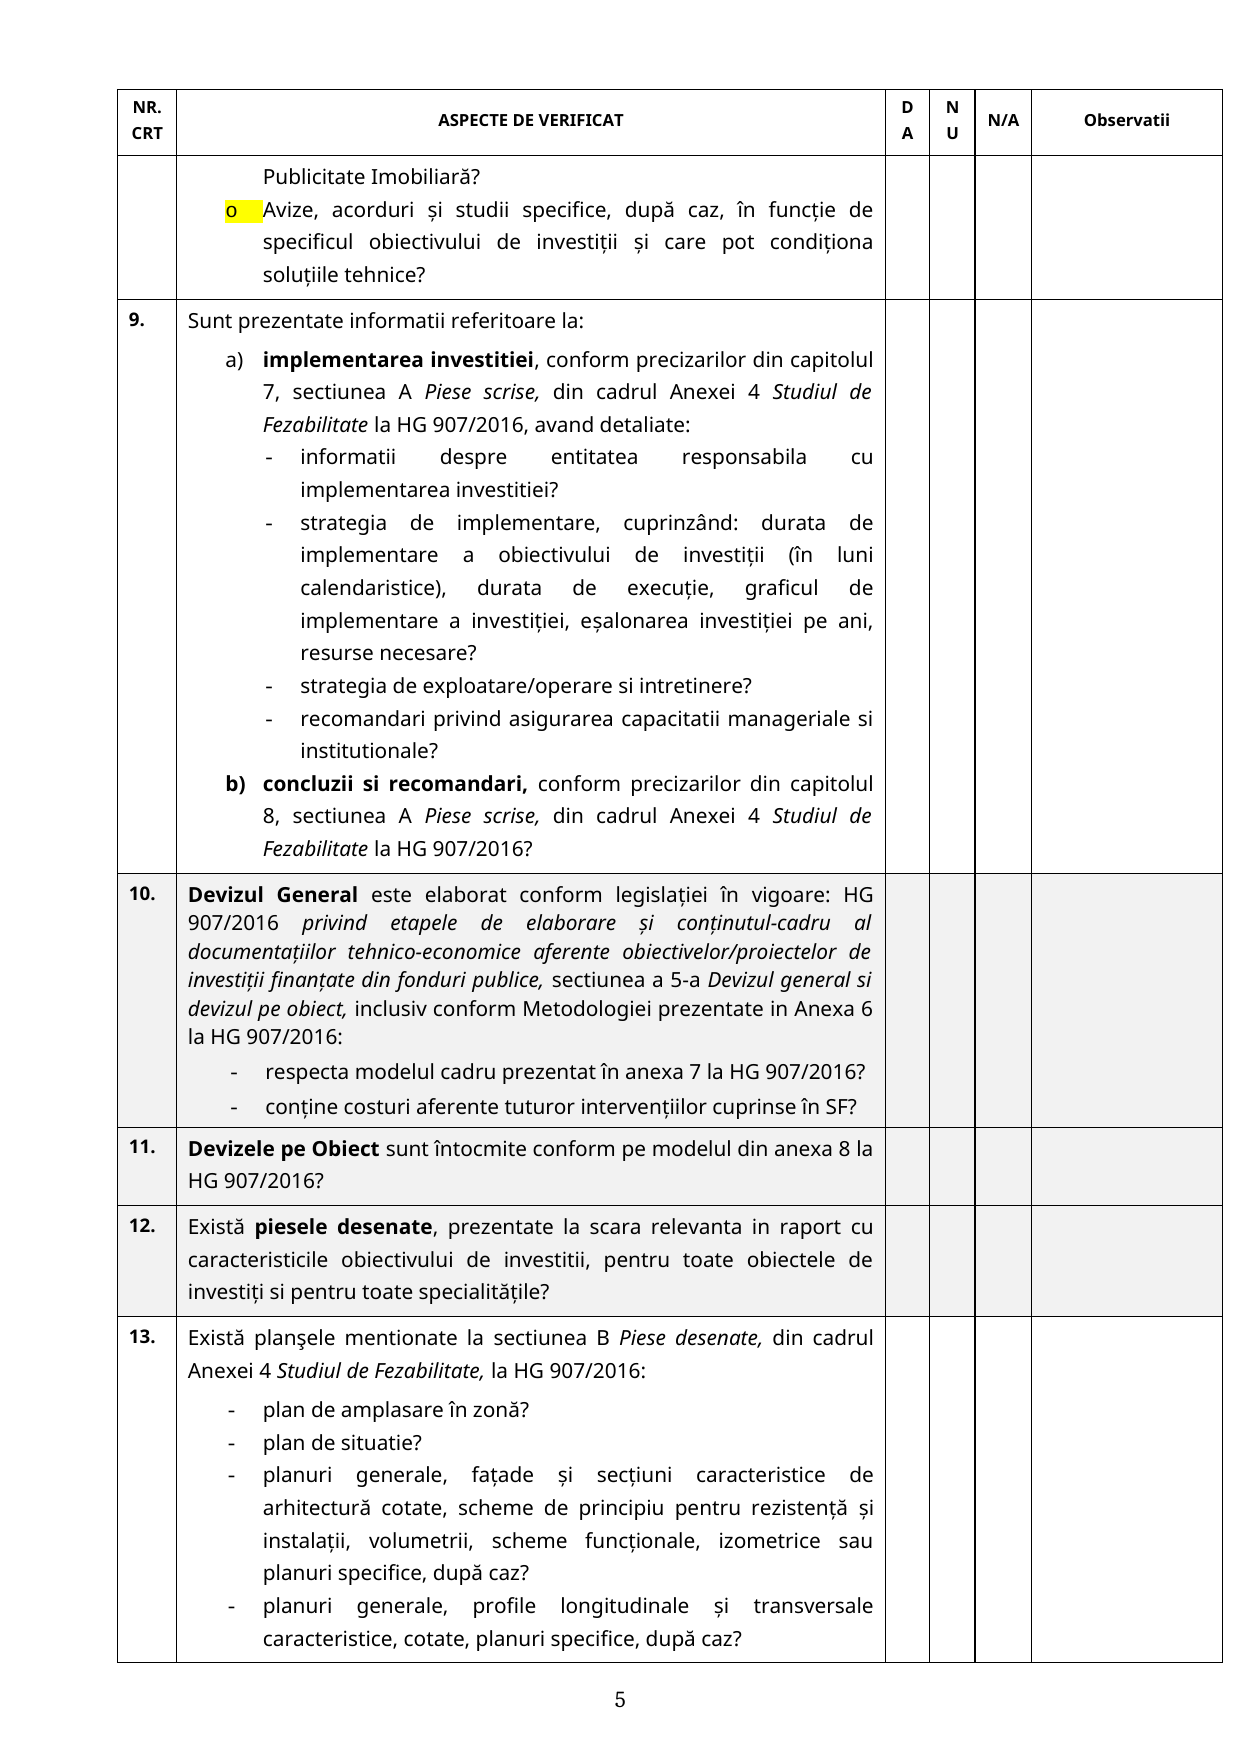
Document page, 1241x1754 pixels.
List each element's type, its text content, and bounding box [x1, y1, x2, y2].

table_cell [976, 1128, 1031, 1205]
table_cell [930, 1128, 974, 1205]
table_cell [886, 156, 929, 298]
table_cell [930, 300, 974, 873]
table_cell [118, 874, 176, 1127]
table_cell [1032, 1128, 1222, 1205]
table_cell [118, 156, 176, 298]
table_cell [1032, 156, 1222, 298]
table_cell Sunt prezentate informatii referitoare la: implementarea investitiei, conform precizarilor din capitolul 7, sectiunea A Piese scrise, din cadrul Anexei 4 Studiul de Fezabilitate la HG 907/2016, avand detaliate: informatii despre entitatea responsabila cu implementarea investitiei? strategia de implementare, cuprinzând: durata de implementare a obiectivului de investiţii (în luni calendaristice), durata de execuţie, graficul de implementare a investiţiei, eşalonarea investiţiei pe ani, resurse necesare? strategia de exploatare/operare si intretinere? recomandari privind asigurarea capacitatii manageriale si institutionale? concluzii si recomandari, conform precizarilor din capitolul 8, sectiunea A Piese scrise, din cadrul Anexei 4 Studiul de Fezabilitate la HG 907/2016? [177, 300, 885, 873]
table_cell Există piesele desenate, prezentate la scara relevanta in raport cu caracteristicile obiectivului de investitii, pentru toate obiectele de investiți si pentru toate specialitățile? [177, 1206, 885, 1316]
table_cell [930, 1206, 974, 1316]
table_cell [976, 1317, 1031, 1662]
table_cell [118, 300, 176, 873]
table_header N/A [976, 90, 1031, 155]
table_cell Devizele pe Obiect sunt întocmite conform pe modelul din anexa 8 la HG 907/2016? [177, 1128, 885, 1205]
table_cell [886, 300, 929, 873]
table_cell [930, 874, 974, 1127]
table_cell [930, 156, 974, 298]
table_header ASPECTE DE VERIFICAT [177, 90, 885, 155]
table_cell [886, 874, 929, 1127]
table_header NR. CRT [118, 90, 176, 155]
table_cell [976, 1206, 1031, 1316]
table_cell [886, 1317, 929, 1662]
table_cell [886, 1128, 929, 1205]
table_cell Devizul General este elaborat conform legislației în vigoare: HG 907/2016 privind etapele de elaborare şi conţinutul-cadru al documentaţiilor tehnico-economice aferente obiectivelor/proiectelor de investiţii finanţate din fonduri publice, sectiunea a 5-a Devizul general si devizul pe obiect, inclusiv conform Metodologiei prezentate in Anexa 6 la HG 907/2016: respecta modelul cadru prezentat în anexa 7 la HG 907/2016? conține costuri aferente tuturor intervențiilor cuprinse în SF? [177, 874, 885, 1127]
table_cell [118, 1128, 176, 1205]
table_cell [1032, 874, 1222, 1127]
table_cell [1032, 300, 1222, 873]
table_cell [177, 156, 885, 298]
table_header DA [886, 90, 929, 155]
table_header Observatii [1032, 90, 1222, 155]
table_cell [976, 156, 1031, 298]
table_cell [976, 874, 1031, 1127]
table_cell [976, 300, 1031, 873]
table_cell [1032, 1317, 1222, 1662]
table_cell [118, 1206, 176, 1316]
table_header NU [930, 90, 974, 155]
table_cell [118, 1317, 176, 1662]
table_cell [1032, 1206, 1222, 1316]
table_cell [930, 1317, 974, 1662]
table_cell [886, 1206, 929, 1316]
table_cell Există planşele mentionate la sectiunea B Piese desenate, din cadrul Anexei 4 Studiul de Fezabilitate, la HG 907/2016: plan de amplasare în zonă? plan de situatie? planuri generale, faţade şi secţiuni caracteristice de arhitectură cotate, scheme de principiu pentru rezistenţă şi instalaţii, volumetrii, scheme funcţionale, izometrice sau planuri specifice, după caz? planuri generale, profile longitudinale şi transversale caracteristice, cotate, planuri specifice, după caz? [177, 1317, 885, 1662]
